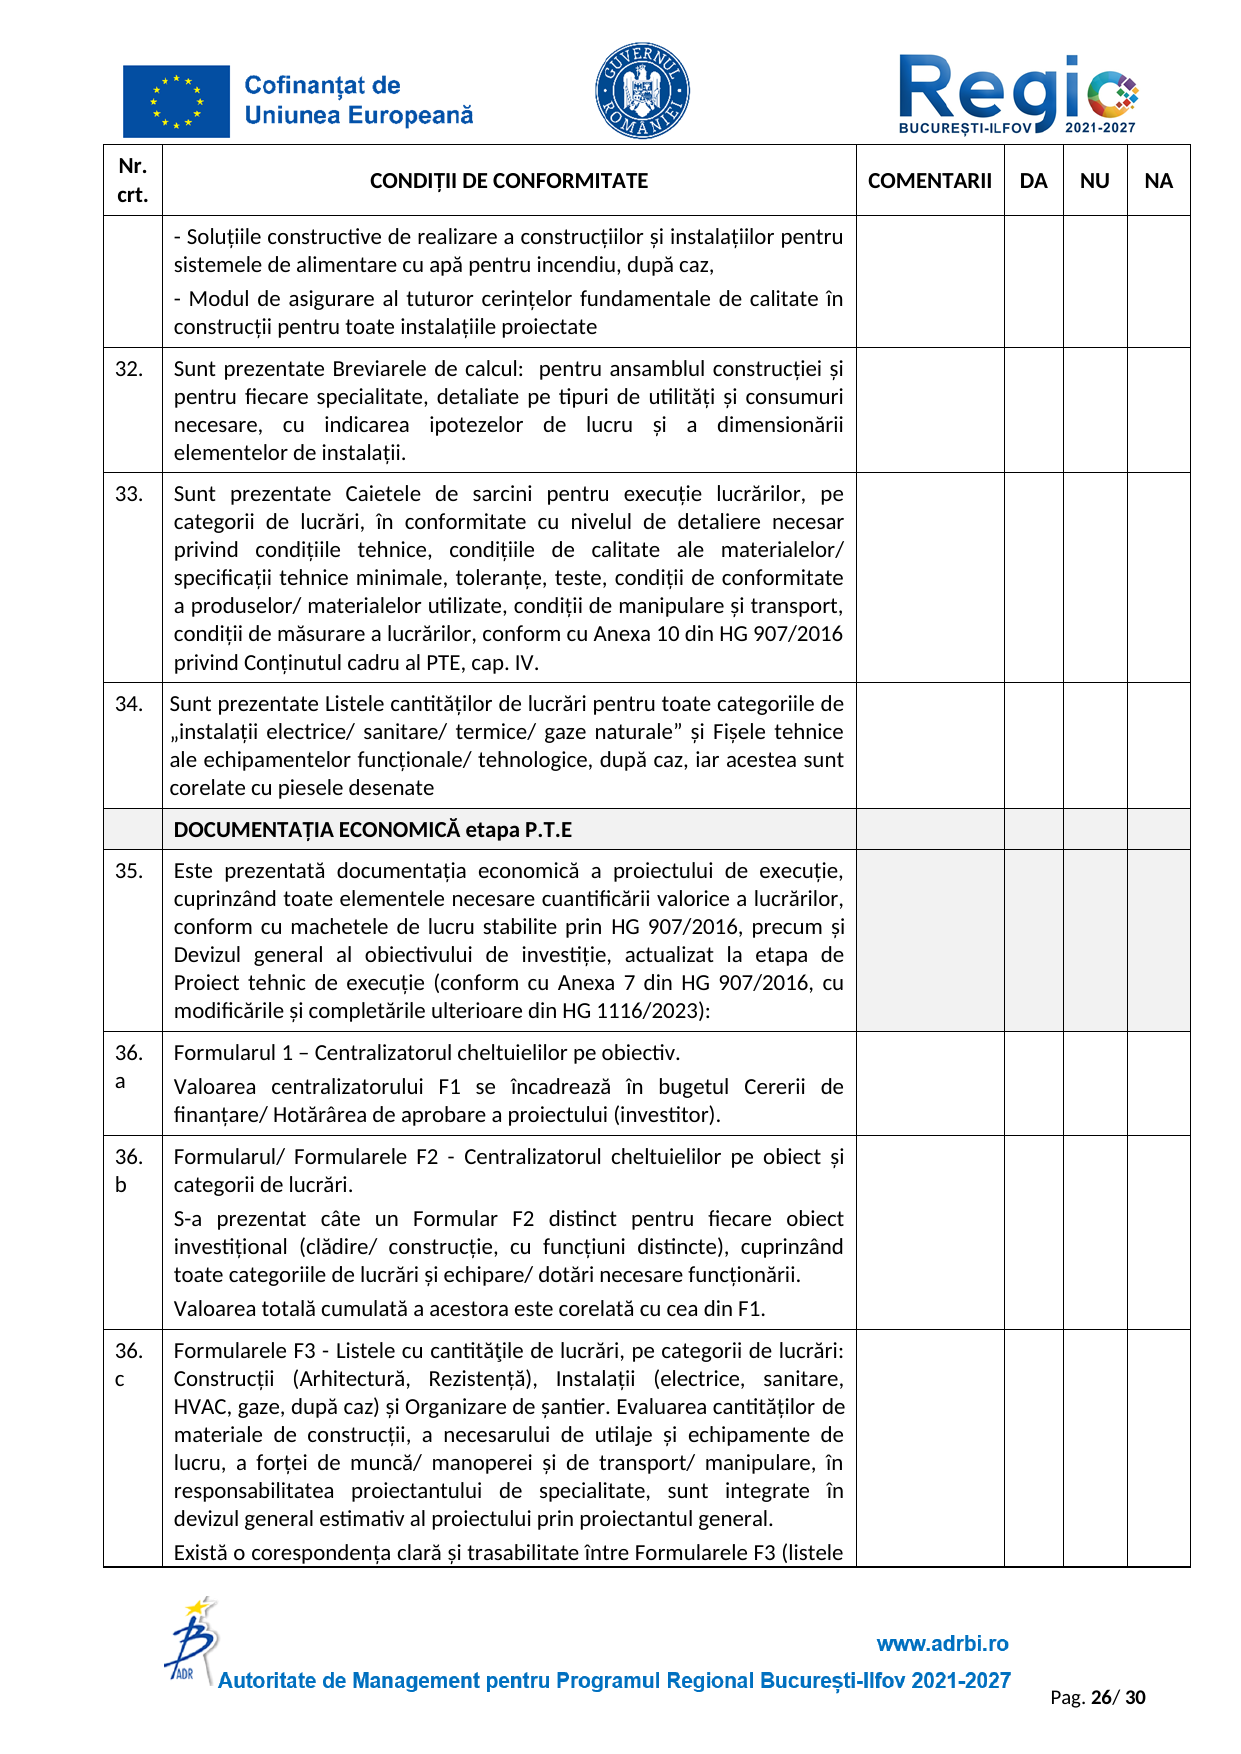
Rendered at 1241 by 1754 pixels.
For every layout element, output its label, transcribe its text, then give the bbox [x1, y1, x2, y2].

table_cell [1005, 473, 1063, 682]
table_cell Sunt prezentate Breviarele de calcul: pentru ansamblul construcției și pentru fiecare specialitate, detaliate pe tipuri de utilități și consumuri necesare, cu indicarea ipotezelor de lucru și a dimensionării elementelor de instalații. [163, 348, 856, 472]
table_cell [857, 473, 1004, 682]
table_cell [1064, 809, 1127, 849]
table_cell [1064, 1032, 1127, 1134]
table_cell Formularul/ Formularele F2 - Centralizatorul cheltuielilor pe obiect și categorii de lucrări. S-a prezentat câte un Formular F2 distinct pentru fiecare obiect investițional (clădire/ construcție, cu funcțiuni distincte), cuprinzând toate categoriile de lucrări și echipare/ dotări necesare funcționării. Valoarea totală cumulată a acestora este corelată cu cea din F1. [163, 1136, 856, 1329]
table_cell [1005, 1330, 1063, 1566]
table_cell [1128, 348, 1190, 472]
table_cell [1064, 216, 1127, 347]
table_cell [1064, 683, 1127, 807]
table_cell 36.b [104, 1136, 162, 1329]
table_cell [1064, 1330, 1127, 1566]
table_cell [104, 809, 162, 849]
table_cell [104, 850, 162, 1031]
table_cell [1128, 1330, 1190, 1566]
table_cell [1128, 216, 1190, 347]
table_cell [104, 348, 162, 472]
table_cell Sunt prezentate Caietele de sarcini pentru execuție lucrărilor, pe categorii de lucrări, în conformitate cu nivelul de detaliere necesar privind condițiile tehnice, condițiile de calitate ale materialelor/ specificații tehnice minimale, toleranțe, teste, condiții de conformitate a produselor/ materialelor utilizate, condiții de manipulare și transport, condiții de măsurare a lucrărilor, conform cu Anexa 10 din HG 907/2016 privind Conținutul cadru al PTE, cap. IV. [163, 473, 856, 682]
picture [118, 41, 1141, 144]
table_cell [1128, 850, 1190, 1031]
table_cell [1005, 850, 1063, 1031]
table_cell [104, 473, 162, 682]
table_cell [104, 216, 162, 347]
table_cell Sunt prezentate Listele cantităților de lucrări pentru toate categoriile de „instalații electrice/ sanitare/ termice/ gaze naturale” și Fișele tehnice ale echipamentelor funcționale/ tehnologice, după caz, iar acestea sunt corelate cu piesele desenate [163, 683, 856, 807]
table_cell [1005, 1032, 1063, 1134]
table_header NU [1064, 145, 1127, 215]
table_cell [104, 683, 162, 807]
table_cell [1064, 1136, 1127, 1329]
table_header DA [1005, 145, 1063, 215]
table_cell 36.a [104, 1032, 162, 1134]
table_cell [857, 683, 1004, 807]
table_cell [857, 1032, 1004, 1134]
table_cell [1005, 809, 1063, 849]
table_cell [1064, 348, 1127, 472]
table_cell Este prezentată documentația economică a proiectului de execuție, cuprinzând toate elementele necesare cuantificării valorice a lucrărilor, conform cu machetele de lucru stabilite prin HG 907/2016, precum și Devizul general al obiectivului de investiție, actualizat la etapa de Proiect tehnic de execuție (conform cu Anexa 7 din HG 907/2016, cu modificările și completările ulterioare din HG 1116/2023): [163, 850, 856, 1031]
table_header CONDIȚII DE CONFORMITATE [163, 145, 856, 215]
table_cell [857, 850, 1004, 1031]
table_cell [1005, 1136, 1063, 1329]
table_cell [1064, 473, 1127, 682]
table_cell [1128, 1032, 1190, 1134]
table_cell DOCUMENTAȚIA ECONOMICĂ etapa P.T.E [163, 809, 856, 849]
table_header Nr. crt. [104, 145, 162, 215]
table_cell [1005, 216, 1063, 347]
table_cell [1128, 683, 1190, 807]
table_header NA [1128, 145, 1190, 215]
table_cell [1005, 348, 1063, 472]
table_cell 36.c [104, 1330, 162, 1566]
table_cell [1128, 809, 1190, 849]
table_cell [1128, 1136, 1190, 1329]
table_cell [857, 348, 1004, 472]
table_cell [1128, 473, 1190, 682]
table_cell [1005, 683, 1063, 807]
table_cell [1064, 850, 1127, 1031]
table_cell [857, 1136, 1004, 1329]
table_cell [857, 809, 1004, 849]
picture [124, 1593, 1051, 1705]
table_header COMENTARII [857, 145, 1004, 215]
table_cell [857, 1330, 1004, 1566]
table_cell [857, 216, 1004, 347]
table_cell Formularul 1 – Centralizatorul cheltuielilor pe obiectiv. Valoarea centralizatorului F1 se încadrează în bugetul Cererii de finanțare/ Hotărârea de aprobare a proiectului (investitor). [163, 1032, 856, 1134]
